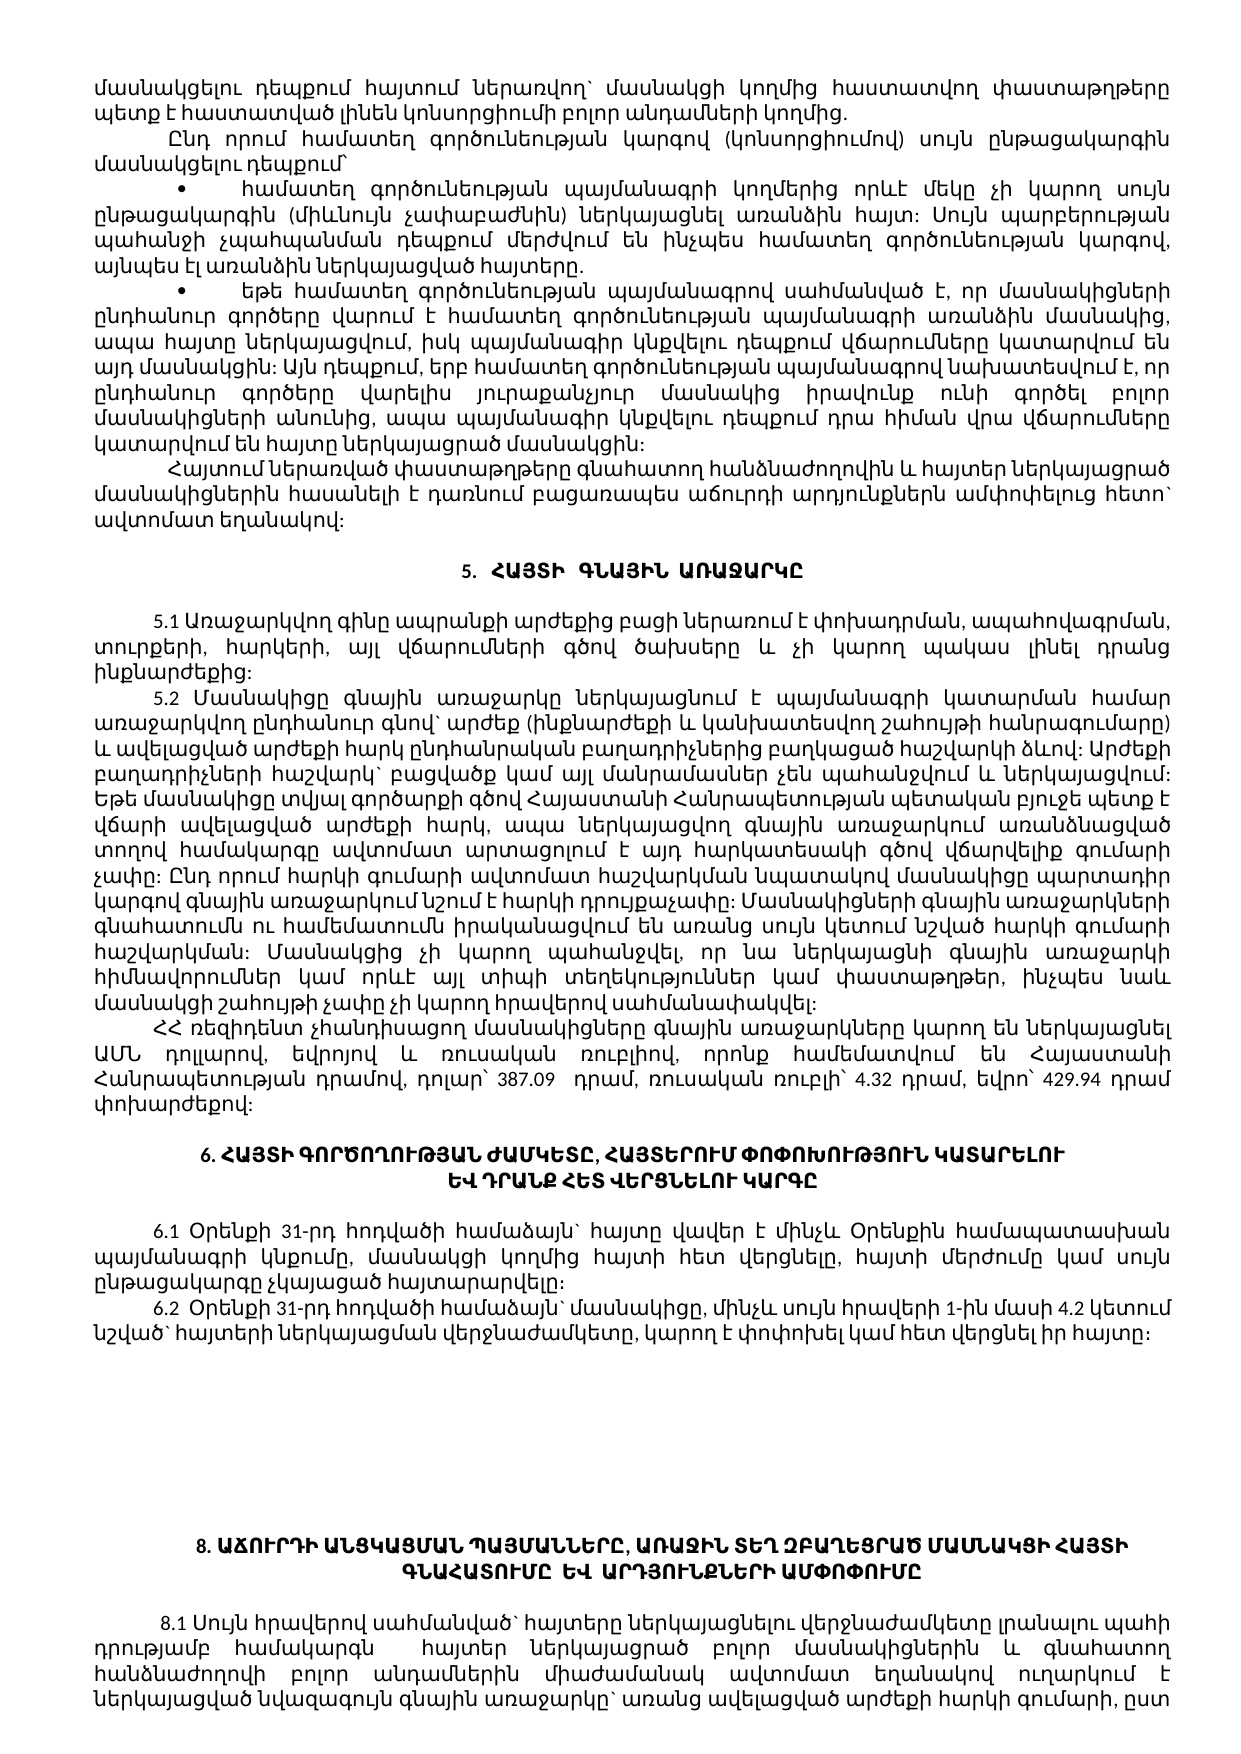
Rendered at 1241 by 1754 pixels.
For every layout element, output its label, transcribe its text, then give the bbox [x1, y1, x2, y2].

text ԳՆԱՀԱՏՈՒՄԸ ԵՎ ԱՐԴՅՈՒՆՔՆԵՐԻ ԱՄՓՈՓՈՒՄԸ [94, 1559, 1171, 1584]
list համատեղ գործունեության պայմանագրի կողմերից որևէ մեկը չի կարող սույն ընթացակարգին (միևնույն չափաբաժնին) ներկայացնել առանձին հայտ: Սույն պարբերության պահանջի չպահպանման դեպքում մերժվում են ինչպես համատեղ գործունեության կարգով, այնպես էլ առանձին ներկայացված հայտերը. [94, 177, 1171, 278]
text 6.2 Օրենքի 31-րդ հոդվածի համաձայն` մասնակիցը, մինչև սույն հրավերի 1-ին մասի 4.2 կետում նշված` հայտերի ներկայացման վերջնաժամկետը, կարող է փոփոխել կամ հետ վերցնել իր հայտը։ [94, 1295, 1171, 1346]
text 6.1 Օրենքի 31-րդ հոդվածի համաձայն` հայտը վավեր է մինչև Օրենքին համապատասխան պայմանագրի կնքումը, մասնակցի կողմից հայտի հետ վերցնելը, հայտի մերժումը կամ սույն ընթացակարգը չկայացած հայտարարվելը։ [94, 1219, 1171, 1295]
text Ընդ որում համատեղ գործունեության կարգով (կոնսորցիումով) սույն ընթացակարգին մասնակցելու դեպքում՝ [94, 126, 1171, 177]
text 5. ՀԱՅՏԻ ԳՆԱՅԻՆ ԱՌԱՋԱՐԿԸ [94, 558, 1171, 583]
text ՀՀ ռեզիդենտ չհանդիսացող մասնակիցները գնային առաջարկները կարող են ներկայացնել ԱՄՆ դոլլարով, եվրոյով և ռուսական ռուբլիով, որոնք համեմատվում են Հայաստանի Հանրապետության դրամով, դոլար՝ 387.09 դրամ, ռուսական ռուբլի՝ 4.32 դրամ, եվրո՝ 429.94 դրամ փոխարժեքով: [94, 1015, 1171, 1117]
text Հայտում ներառված փաստաթղթերը գնահատող հանձնաժողովին և հայտեր ներկայացրած մասնակիցներին հասանելի է դառնում բացառապես աճուրդի արդյունքներն ամփոփելուց հետո` ավտոմատ եղանակով: [94, 456, 1171, 532]
text 8. ԱՃՈՒՐԴԻ ԱՆՑԿԱՑՄԱՆ ՊԱՅՄԱՆՆԵՐԸ, ԱՌԱՋԻՆ ՏԵՂ ԶԲԱՂԵՑՐԱԾ ՄԱՍՆԱԿՑԻ ՀԱՅՏԻ [94, 1534, 1171, 1559]
list եթե համատեղ գործունեության պայմանագրով սահմանված է, որ մասնակիցների ընդհանուր գործերը վարում է համատեղ գործունեության պայմանագրի առանձին մասնակից, ապա հայտը ներկայացվում, իսկ պայմանագիր կնքվելու դեպքում վճարումները կատարվում են այդ մասնակցին: Այն դեպքում, երբ համատեղ գործունեության պայմանագրով նախատեսվում է, որ ընդհանուր գործերը վարելիս յուրաքանչյուր մասնակից իրավունք ունի գործել բոլոր մասնակիցների անունից, ապա պայմանագիր կնքվելու դեպքում դրա հիման վրա վճարումները կատարվում են հայտը ներկայացրած մասնակցին: [94, 278, 1171, 456]
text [94, 1610, 1171, 1712]
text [94, 75, 1171, 126]
text ԵՎ ԴՐԱՆՔ ՀԵՏ ՎԵՐՑՆԵԼՈՒ ԿԱՐԳԸ [94, 1168, 1171, 1193]
text 5.1 Առաջարկվող գինը ապրանքի արժեքից բացի ներառում է փոխադրման, ապահովագրման, տուրքերի, հարկերի, այլ վճարումների գծով ծախսերը և չի կարող պակաս լինել դրանց ինքնարժեքից: [94, 609, 1171, 685]
text 6. ՀԱՅՏԻ ԳՈՐԾՈՂՈՒԹՅԱՆ ԺԱՄԿԵՏԸ, ՀԱՅՏԵՐՈՒՄ ՓՈՓՈԽՈՒԹՅՈՒՆ ԿԱՏԱՐԵԼՈՒ [94, 1142, 1171, 1168]
text 5.2 Մասնակիցը գնային առաջարկը ներկայացնում է պայմանագրի կատարման համար առաջարկվող ընդհանուր գնով` արժեք (ինքնարժեքի և կանխատեսվող շահույթի հանրագումարը) և ավելացված արժեքի հարկ ընդհանրական բաղադրիչներից բաղկացած հաշվարկի ձևով: Արժեքի բաղադրիչների հաշվարկ` բացվածք կամ այլ մանրամասներ չեն պահանջվում և ներկայացվում: Եթե մասնակիցը տվյալ գործարքի գծով Հայաստանի Հանրապետության պետական բյուջե պետք է վճարի ավելացված արժեքի հարկ, ապա ներկայացվող գնային առաջարկում առանձնացված տողով համակարգը ավտոմատ արտացոլում է այդ հարկատեսակի գծով վճարվելիք գումարի չափը: Ընդ որում հարկի գումարի ավտոմատ հաշվարկման նպատակով մասնակիցը պարտադիր կարգով գնային առաջարկում նշում է հարկի դրույքաչափը: Մասնակիցների գնային առաջարկների գնահատումն ու համեմատումն իրականացվում են առանց սույն կետում նշված հարկի գումարի հաշվարկման: Մասնակցից չի կարող պահանջվել, որ նա ներկայացնի գնային առաջարկի հիմնավորումներ կամ որևէ այլ տիպի տեղեկություններ կամ փաստաթղթեր, ինչպես նաև մասնակցի շահույթի չափը չի կարող հրավերով սահմանափակվել: [94, 685, 1171, 1015]
